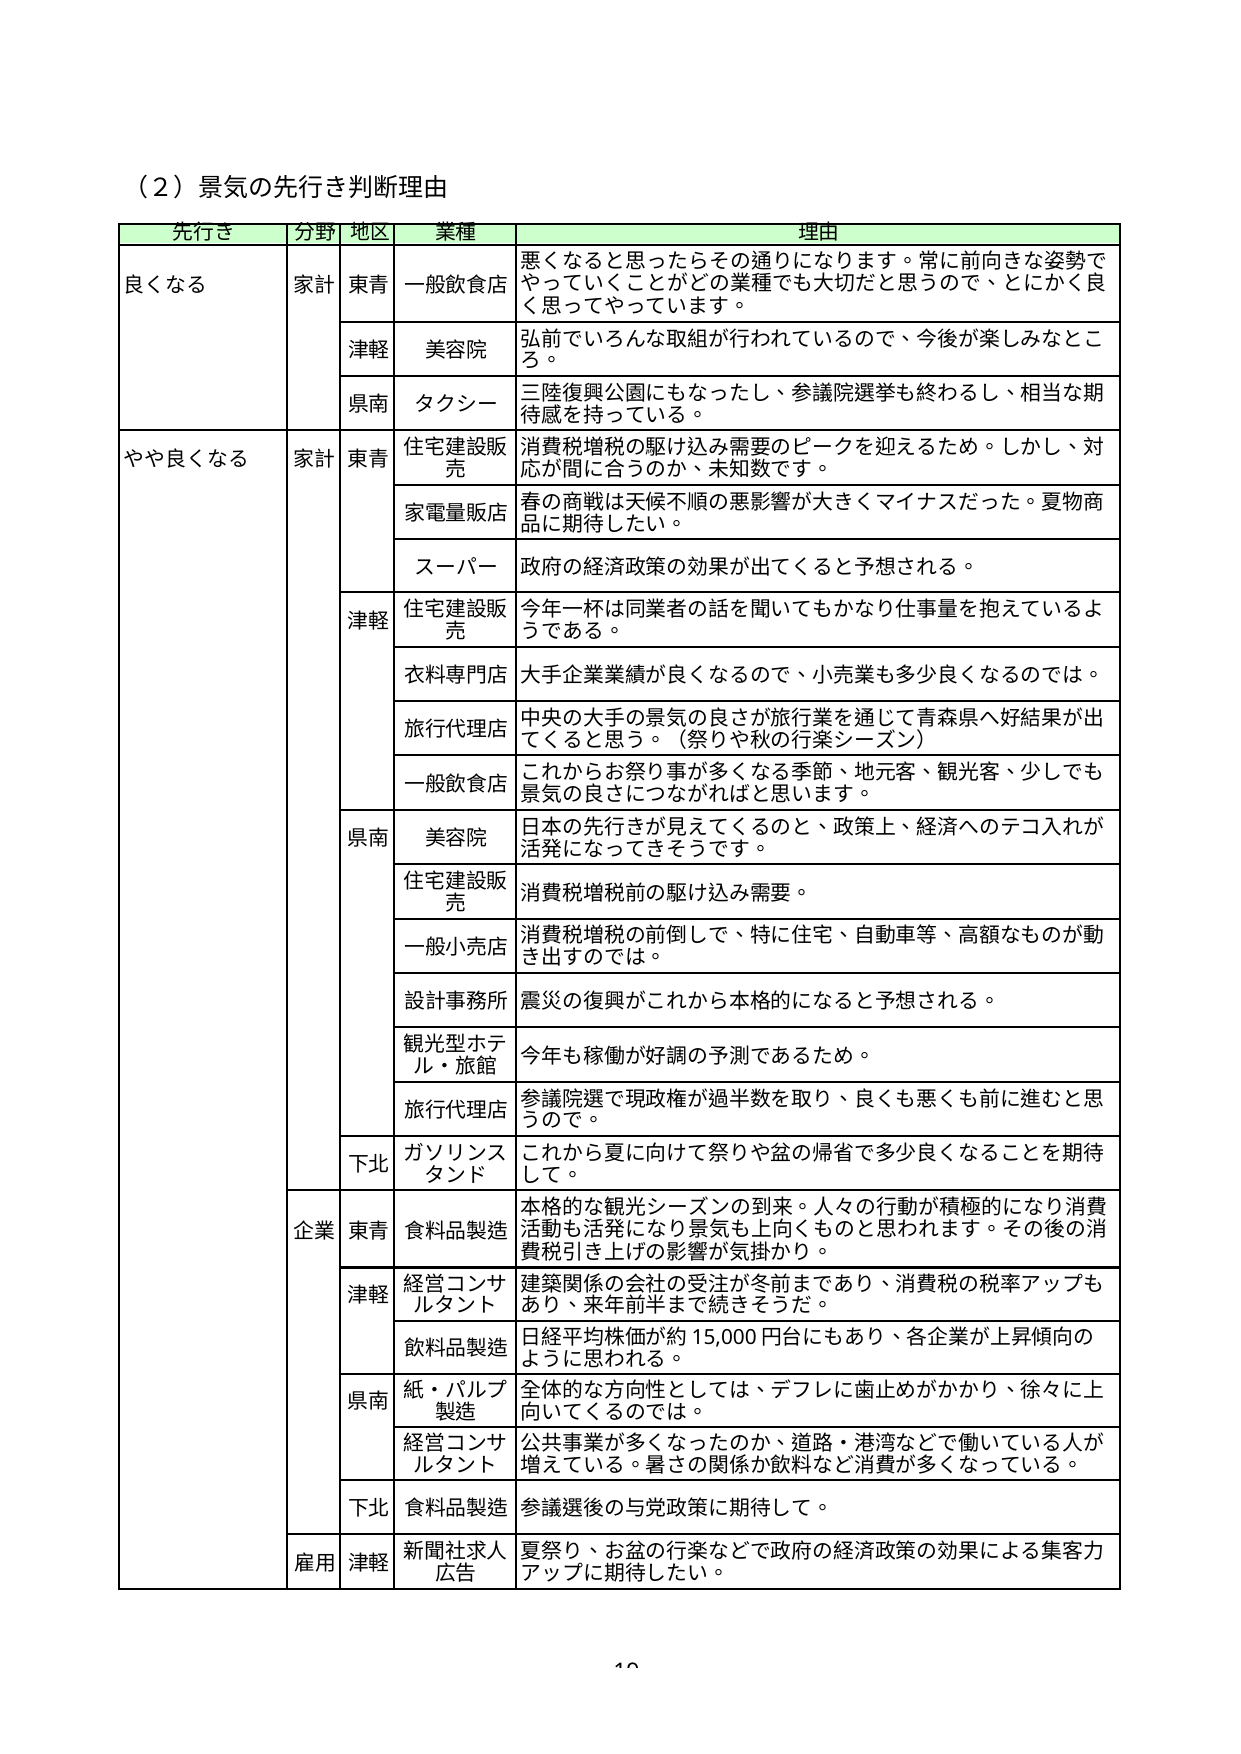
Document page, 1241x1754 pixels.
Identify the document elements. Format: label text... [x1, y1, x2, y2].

table_cell 公共事業が多くなったのか、道路・港湾などで働いている人が増えている。暑さの関係か飲料など消費が多くなっている。 [517, 1428, 1119, 1479]
table_cell 美容院 [395, 323, 515, 375]
table_cell 下北 [341, 1481, 393, 1533]
table_cell 食料品製造 [395, 1191, 515, 1266]
table_cell 参議選後の与党政策に期待して。 [517, 1481, 1119, 1533]
table_cell 旅行代理店 [395, 702, 515, 754]
table_cell 食料品製造 [395, 1481, 515, 1533]
table_cell 日本の先行きが見えてくるのと、政策上、経済へのテコ入れが活発になってきそうです。 [517, 811, 1119, 863]
table_cell 設計事務所 [395, 974, 515, 1026]
table_header 理由 [517, 225, 1119, 243]
table_cell 本格的な観光シーズンの到来。人々の行動が積極的になり消費活動も活発になり景気も上向くものと思われます。その後の消費税引き上げの影響が気掛かり。 [517, 1191, 1119, 1266]
table_cell 消費税増税の前倒しで、特に住宅、自動車等、高額なものが動き出すのでは。 [517, 920, 1119, 972]
table_cell 三陸復興公園にもなったし、参議院選挙も終わるし、相当な期待感を持っている。 [517, 377, 1119, 429]
table_cell 東青 [341, 246, 393, 321]
table_cell ガソリンスタンド [395, 1137, 515, 1189]
table_cell 津軽 [341, 1269, 393, 1373]
table_cell 消費税増税の駆け込み需要のピークを迎えるため。しかし、対応が間に合うのか、未知数です。 [517, 431, 1119, 484]
table_cell 住宅建設販売 [395, 865, 515, 917]
table_cell 中央の大手の景気の良さが旅行業を通じて青森県へ好結果が出てくると思う。（祭りや秋の行楽シーズン） [517, 702, 1119, 754]
table_cell これからお祭り事が多くなる季節、地元客、観光客、少しでも景気の良さにつながればと思います。 [517, 756, 1119, 809]
table_cell 東青 [341, 431, 393, 591]
table_cell 経営コンサルタント [395, 1428, 515, 1479]
table_cell 良くなる [120, 246, 286, 429]
table_cell 新聞社求人広告 [395, 1535, 515, 1588]
table_cell 経営コンサルタント [395, 1269, 515, 1319]
table_cell 雇用 [288, 1535, 339, 1588]
table_cell 今年も稼働が好調の予測であるため。 [517, 1028, 1119, 1081]
table_cell スーパー [395, 540, 515, 591]
table_cell 一般小売店 [395, 920, 515, 972]
table_cell やや良くなる [120, 431, 286, 1588]
table_cell 建築関係の会社の受注が冬前まであり、消費税の税率アップもあり、来年前半まで続きそうだ。 [517, 1269, 1119, 1319]
table_cell タクシー [395, 377, 515, 429]
table_cell 悪くなると思ったらその通りになります。常に前向きな姿勢でやっていくことがどの業種でも大切だと思うので、とにかく良く思ってやっています。 [517, 246, 1119, 321]
text （２）景気の先行き判断理由 [123, 170, 1157, 204]
table_cell 県南 [341, 811, 393, 1135]
table_cell 県南 [341, 377, 393, 429]
table_header 業種 [395, 225, 515, 243]
table_cell 飲料品製造 [395, 1322, 515, 1373]
table_cell 美容院 [395, 811, 515, 863]
table_cell 政府の経済政策の効果が出てくると予想される。 [517, 540, 1119, 591]
table_cell 津軽 [341, 1535, 393, 1588]
table_cell 参議院選で現政権が過半数を取り、良くも悪くも前に進むと思うので。 [517, 1083, 1119, 1135]
table_cell 紙・パルプ製造 [395, 1375, 515, 1426]
table_cell 家電量販店 [395, 486, 515, 538]
table_cell 住宅建設販売 [395, 431, 515, 484]
table_cell 震災の復興がこれから本格的になると予想される。 [517, 974, 1119, 1026]
table_cell 日経平均株価が約15,000円台にもあり、各企業が上昇傾向のように思われる。 [517, 1322, 1119, 1373]
table_cell 観光型ホテル・旅館 [395, 1028, 515, 1081]
table_cell 旅行代理店 [395, 1083, 515, 1135]
table_cell 今年一杯は同業者の話を聞いてもかなり仕事量を抱えているようである。 [517, 593, 1119, 646]
table_cell 家計 [288, 431, 339, 1189]
table_cell 一般飲食店 [395, 756, 515, 809]
table_cell 住宅建設販売 [395, 593, 515, 646]
table_cell 一般飲食店 [395, 246, 515, 321]
table_header 先行き [120, 225, 286, 243]
table_cell これから夏に向けて祭りや盆の帰省で多少良くなることを期待して。 [517, 1137, 1119, 1189]
table_cell 津軽 [341, 323, 393, 375]
table_header 分野 [288, 225, 339, 243]
table_cell 大手企業業績が良くなるので、小売業も多少良くなるのでは。 [517, 648, 1119, 700]
table_cell 衣料専門店 [395, 648, 515, 700]
table_cell 弘前でいろんな取組が行われているので、今後が楽しみなところ。 [517, 323, 1119, 375]
table_cell 全体的な方向性としては、デフレに歯止めがかかり、徐々に上向いてくるのでは。 [517, 1375, 1119, 1426]
table_cell 東青 [341, 1191, 393, 1266]
table_cell 下北 [341, 1137, 393, 1189]
table_cell 企業 [288, 1191, 339, 1533]
table_header 地区 [341, 225, 393, 243]
table_cell 県南 [341, 1375, 393, 1479]
table_cell 消費税増税前の駆け込み需要。 [517, 865, 1119, 917]
table_cell 津軽 [341, 593, 393, 809]
table_cell 家計 [288, 246, 339, 429]
table_cell 春の商戦は天候不順の悪影響が大きくマイナスだった。夏物商品に期待したい。 [517, 486, 1119, 538]
table_cell 夏祭り、お盆の行楽などで政府の経済政策の効果による集客力アップに期待したい。 [517, 1535, 1119, 1588]
